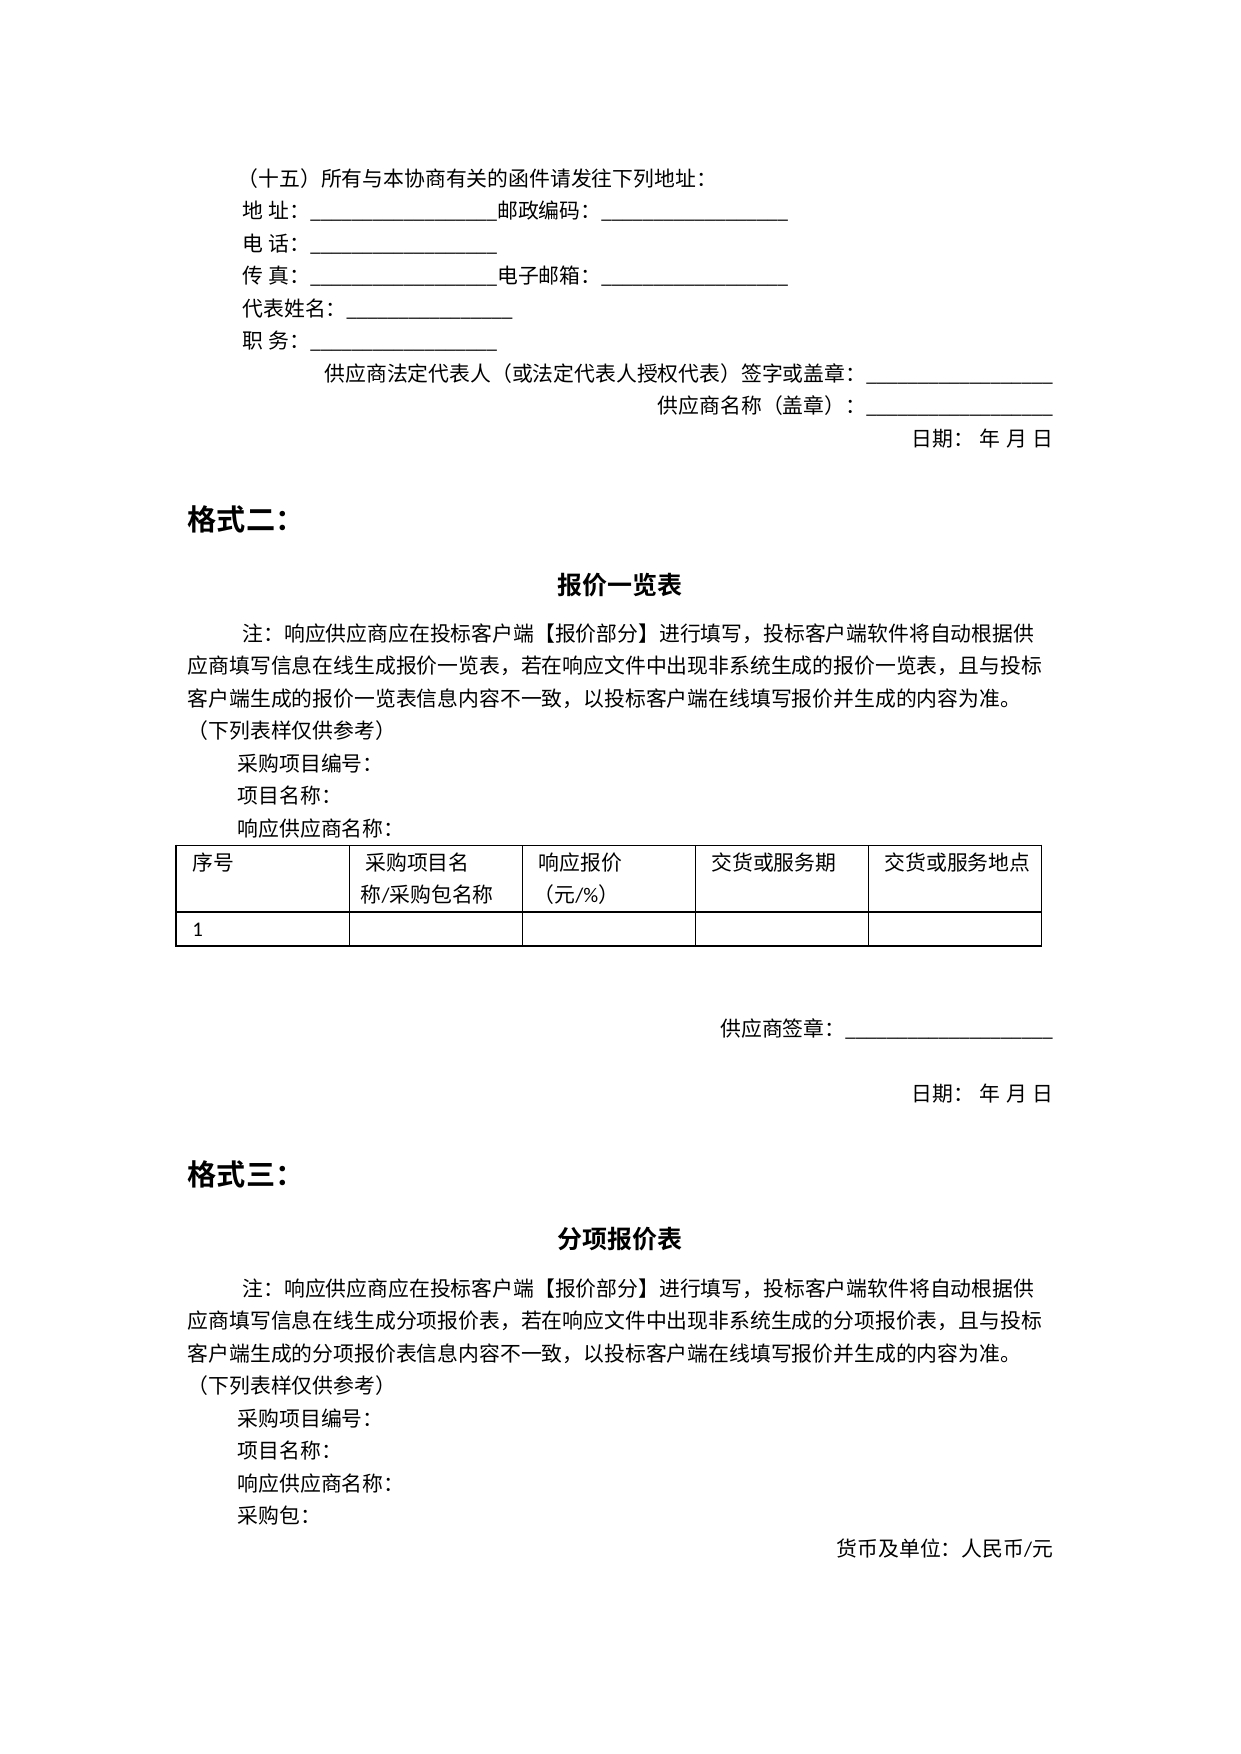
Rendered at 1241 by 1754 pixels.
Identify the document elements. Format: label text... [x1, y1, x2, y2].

table_cell [696, 913, 868, 945]
text 格式三： [187, 1142, 1053, 1207]
text 供应商签章：____________________ [187, 1012, 1053, 1077]
text 代表姓名：________________ [187, 292, 1053, 324]
text 注：响应供应商应在投标客户端【报价部分】进行填写，投标客户端软件将自动根据供应商填写信息在线生成报价一览表，若在响应文件中出现非系统生成的报价一览表，且与投标客户端生成的报价一览表信息内容不一致，以投标客户端在线填写报价并生成的内容为准。（下列表样仅供参考） [187, 617, 1053, 747]
table_cell [869, 913, 1041, 945]
table_header 序号 [177, 846, 349, 911]
text 项目名称： [187, 779, 1053, 812]
text 供应商法定代表人（或法定代表人授权代表）签字或盖章：__________________ [187, 357, 1053, 389]
table_cell 1 [177, 913, 349, 945]
text （十五）所有与本协商有关的函件请发往下列地址： [187, 162, 1053, 194]
text 地 址：__________________邮政编码：__________________ [187, 194, 1053, 227]
text 响应供应商名称： [187, 1467, 1053, 1499]
text 报价一览表 [187, 552, 1053, 617]
table_header 交货或服务地点 [869, 846, 1041, 911]
text 货币及单位：人民币/元 [187, 1532, 1053, 1564]
text 职 务：__________________ [187, 324, 1053, 357]
text 分项报价表 [187, 1207, 1053, 1272]
text 采购包： [187, 1499, 1053, 1532]
text 格式二： [187, 487, 1053, 552]
text 日期： 年 月 日 [187, 1077, 1053, 1109]
text 传 真：__________________电子邮箱：__________________ [187, 259, 1053, 292]
text 项目名称： [187, 1434, 1053, 1467]
text 电 话：__________________ [187, 227, 1053, 259]
text 供应商名称（盖章）：__________________ [187, 389, 1053, 422]
text 注：响应供应商应在投标客户端【报价部分】进行填写，投标客户端软件将自动根据供应商填写信息在线生成分项报价表，若在响应文件中出现非系统生成的分项报价表，且与投标客户端生成的分项报价表信息内容不一致，以投标客户端在线填写报价并生成的内容为准。（下列表样仅供参考） [187, 1272, 1053, 1402]
table_header 采购项目名称/采购包名称 [350, 846, 522, 911]
table_cell [350, 913, 522, 945]
text 采购项目编号： [187, 747, 1053, 779]
text 采购项目编号： [187, 1402, 1053, 1434]
table_header 响应报价（元/%） [523, 846, 695, 911]
text 日期： 年 月 日 [187, 422, 1053, 454]
table_header 交货或服务期 [696, 846, 868, 911]
text 响应供应商名称： [187, 812, 1053, 844]
table_cell [523, 913, 695, 945]
